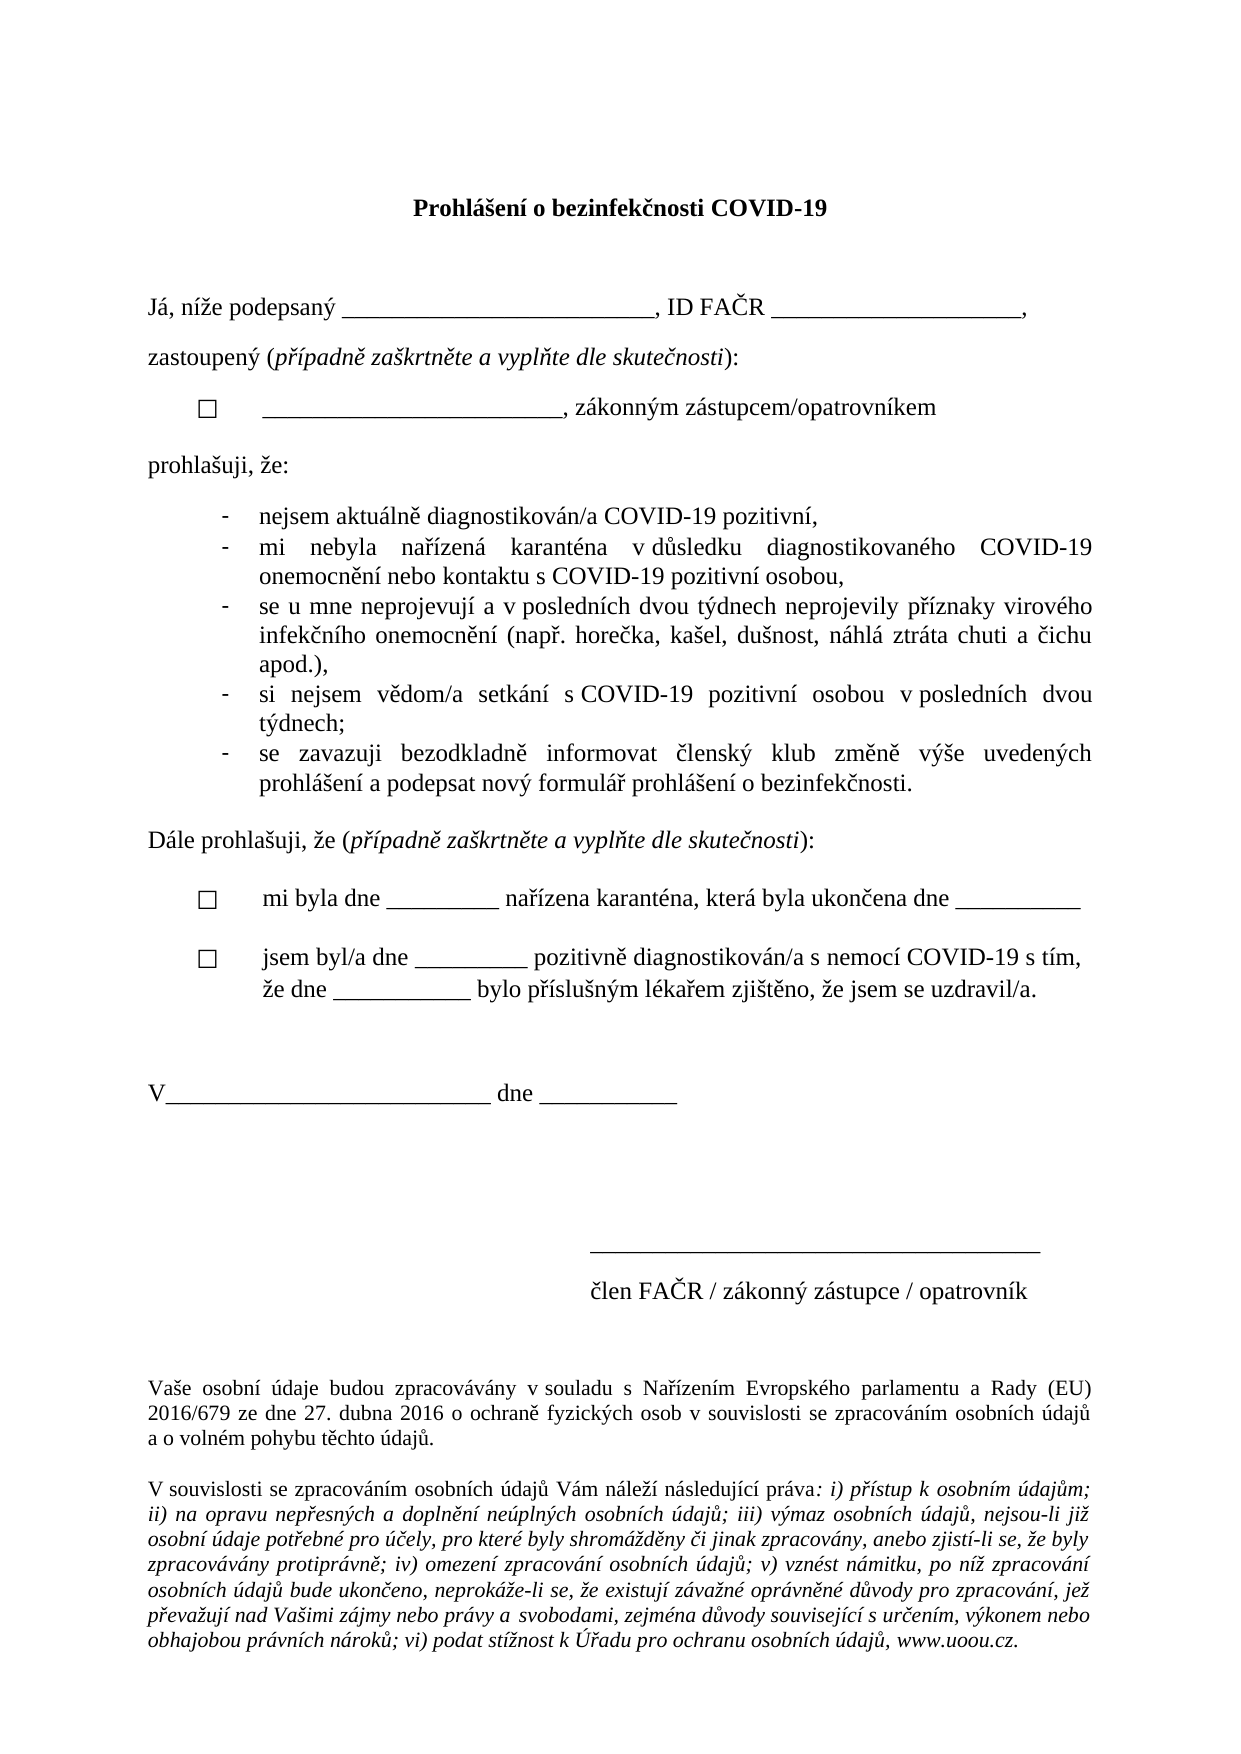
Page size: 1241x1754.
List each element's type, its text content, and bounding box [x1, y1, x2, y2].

table_header ________________________, zákonným zástupcem/opatrovníkem [251, 392, 1093, 451]
list nejsem aktuálně diagnostikován/a COVID-19 pozitivní, [221, 500, 1093, 531]
text Dále prohlašuji, že (případně zaškrtněte a vyplňte dle skutečnosti): [148, 825, 1093, 854]
table_cell jsem byl/a dne _________ pozitivně diagnostikován/a s nemocí COVID-19 s tím, že dne ___________ bylo příslušným lékařem zjištěno, že jsem se uzdravil/a. [251, 942, 1093, 1028]
text zastoupený (případně zaškrtněte a vyplňte dle skutečnosti): [148, 342, 1093, 371]
list si nejsem vědom/a setkání s COVID-19 pozitivní osobou v posledních dvou týdnech; [221, 678, 1093, 737]
text ____________________________________ [148, 1227, 1093, 1256]
text člen FAČR / zákonný zástupce / opatrovník [148, 1276, 1093, 1305]
text Já, níže podepsaný _________________________, ID FAČR ____________________, [148, 292, 1093, 321]
list se zavazuji bezodkladně informovat členský klub změně výše uvedených prohlášení a podepsat nový formulář prohlášení o bezinfekčnosti. [221, 737, 1093, 797]
text Prohlášení o bezinfekčnosti COVID-19 [148, 193, 1093, 222]
list se u mne neprojevují a v posledních dvou týdnech neprojevily příznaky virového infekčního onemocnění (např. horečka, kašel, dušnost, náhlá ztráta chuti a čichu apod.), [221, 590, 1093, 678]
text prohlašuji, že: [148, 451, 1093, 479]
table_header mi byla dne _________ nařízena karanténa, která byla ukončena dne __________ [251, 883, 1093, 942]
list mi nebyla nařízená karanténa v důsledku diagnostikovaného COVID-19 onemocnění nebo kontaktu s COVID-19 pozitivní osobou, [221, 531, 1093, 590]
text V__________________________ dne ___________ [148, 1078, 1093, 1106]
